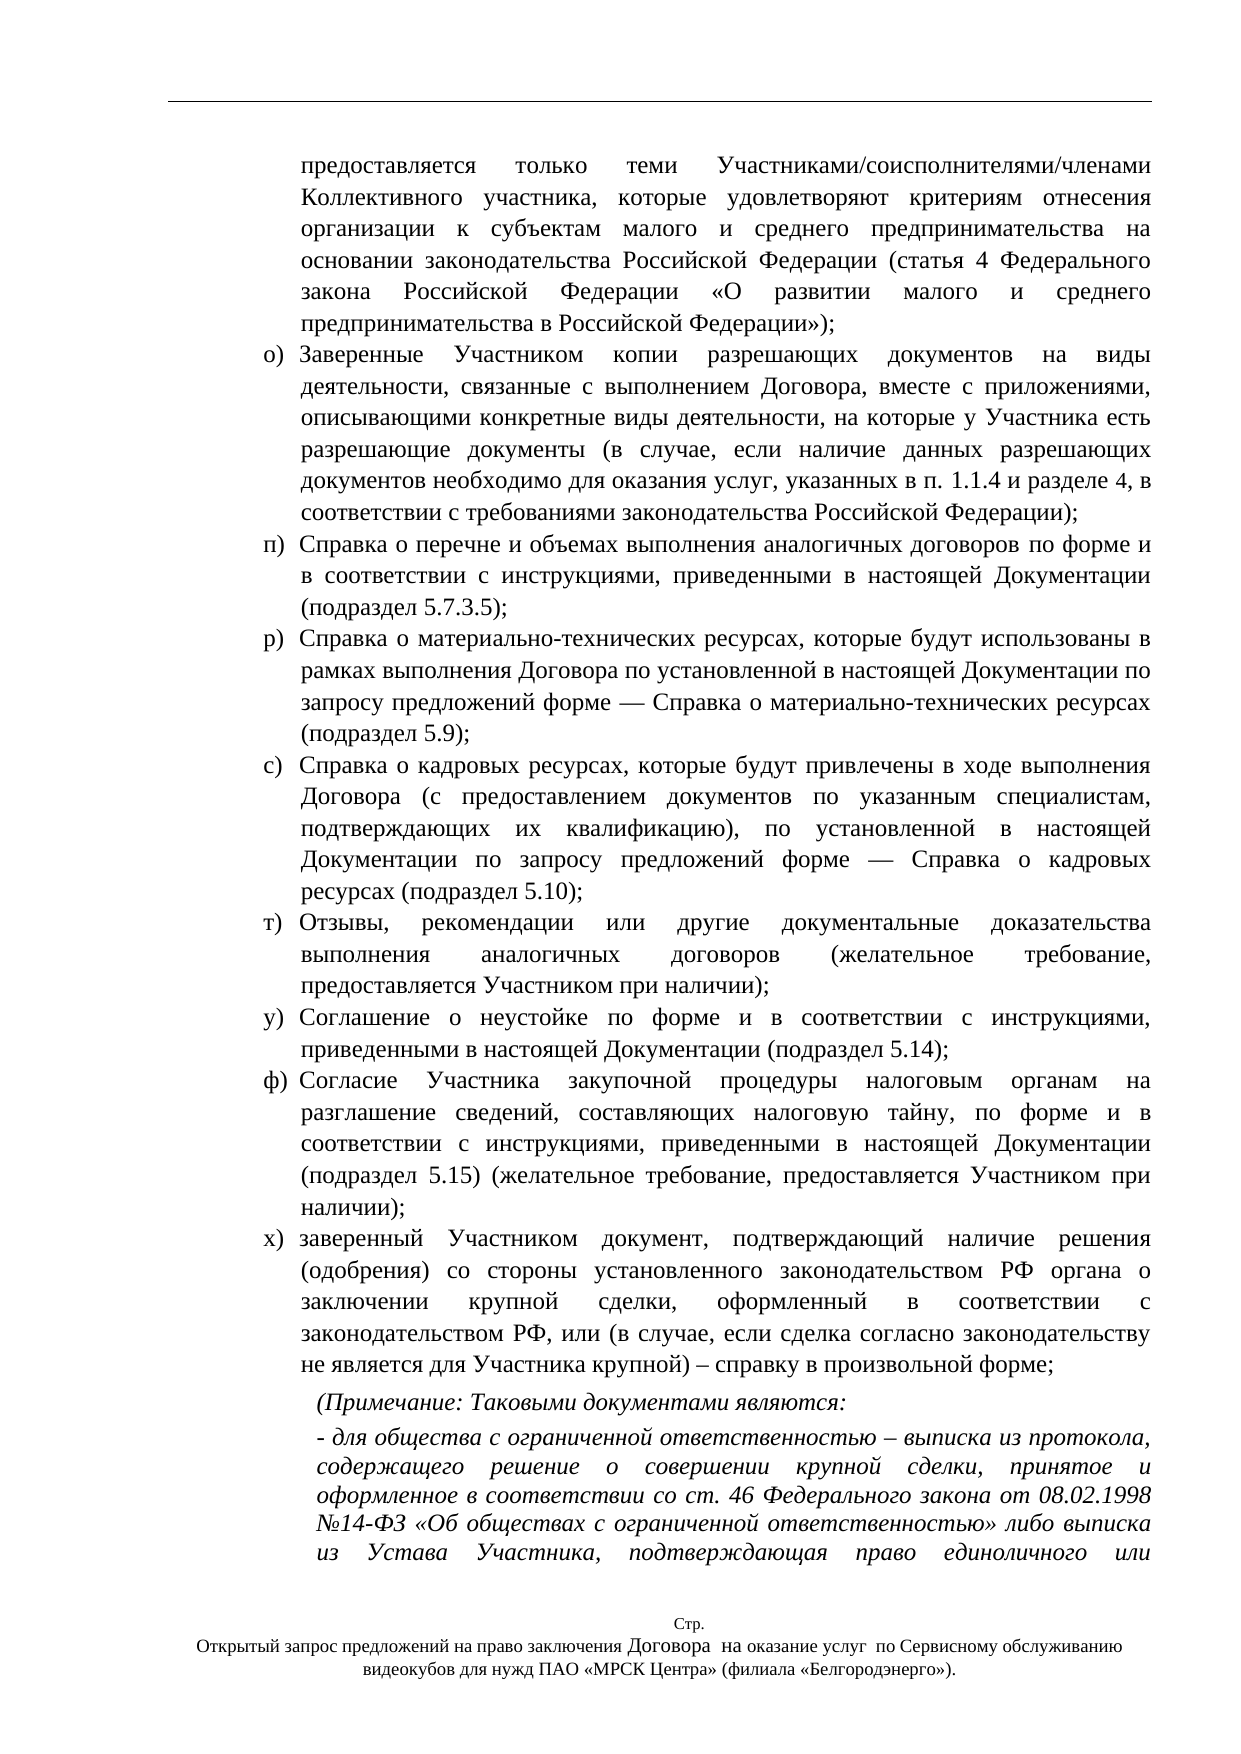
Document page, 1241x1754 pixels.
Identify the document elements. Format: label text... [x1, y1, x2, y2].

list Соглашение о неустойке по форме и в соответствии с инструкциями, приведенными в настоящей Документации (подраздел 5.14); [263, 1002, 1152, 1062]
list (Примечание: Таковыми документами являются: [316, 1387, 1152, 1416]
list Справка о материально-технических ресурсах, которые будут использованы в рамках выполнения Договора по установленной в настоящей Документации по запросу предложений форме — Справка о материально-технических ресурсах (подраздел 5.9); [263, 623, 1152, 747]
list Справка о перечне и объемах выполнения аналогичных договоров по форме и в соответствии с инструкциями, приведенными в настоящей Документации (подраздел 5.7.3.5); [263, 529, 1152, 621]
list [316, 1422, 1152, 1566]
list Справка о кадровых ресурсах, которые будут привлечены в ходе выполнения Договора (с предоставлением документов по указанным специалистам, подтверждающих их квалификацию), по установленной в настоящей Документации по запросу предложений форме — Справка о кадровых ресурсах (подраздел 5.10); [263, 750, 1152, 905]
list Отзывы, рекомендации или другие документальные доказательства выполнения аналогичных договоров (желательное требование, предоставляется Участником при наличии); [263, 907, 1152, 999]
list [263, 150, 1152, 337]
list заверенный Участником документ, подтверждающий наличие решения (одобрения) со стороны установленного законодательством РФ органа о заключении крупной сделки, оформленный в соответствии с законодательством РФ, или (в случае, если сделка согласно законодательству не является для Участника крупной) – справку в произвольной форме; [263, 1223, 1152, 1378]
